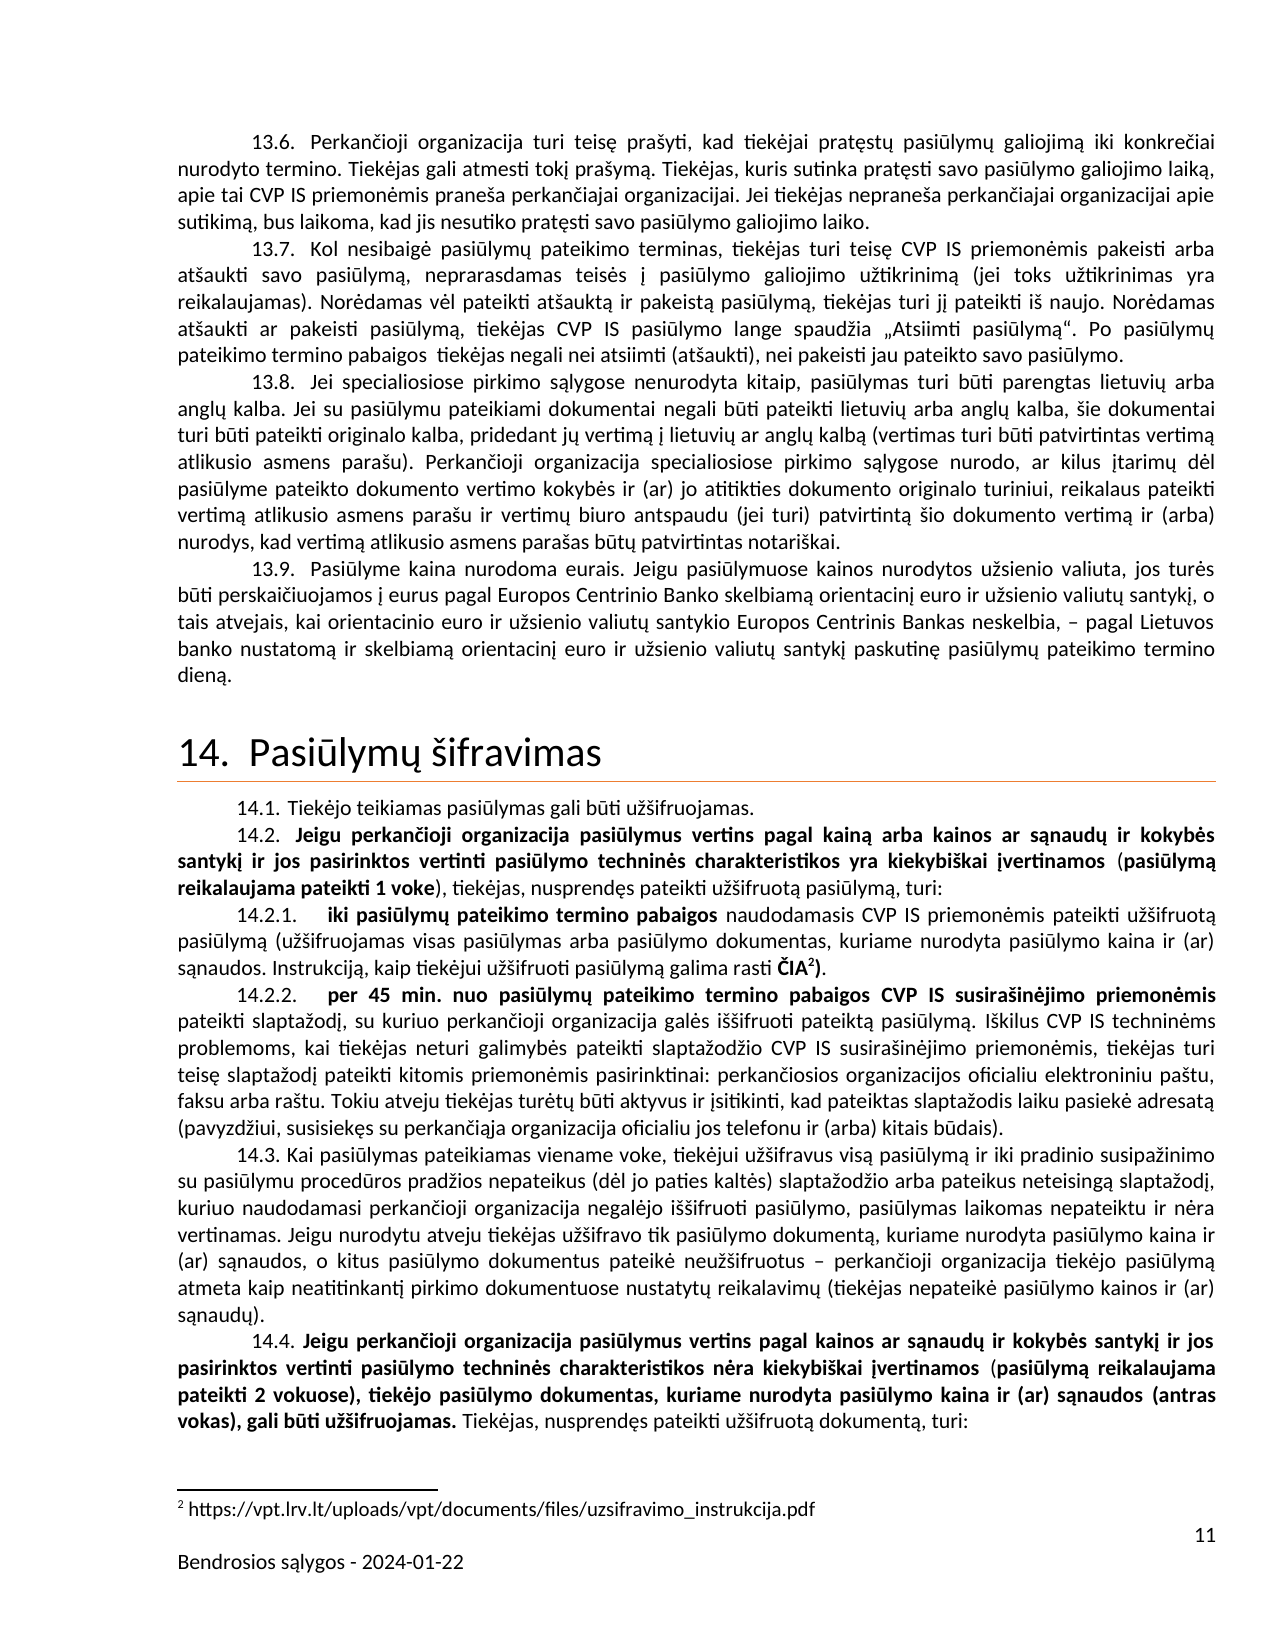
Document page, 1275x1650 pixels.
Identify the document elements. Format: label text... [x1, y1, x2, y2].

list iki pasiūlymų pateikimo termino pabaigos naudodamasis CVP IS priemonėmis pateikti užšifruotą pasiūlymą (užšifruojamas visas pasiūlymas arba pasiūlymo dokumentas, kuriame nurodyta pasiūlymo kaina ir (ar) sąnaudos. Instrukciją, kaip tiekėjui užšifruoti pasiūlymą galima rasti ČIA). [177, 901, 1216, 981]
text 14.3. Kai pasiūlymas pateikiamas viename voke, tiekėjui užšifravus visą pasiūlymą ir iki pradinio susipažinimo su pasiūlymu procedūros pradžios nepateikus (dėl jo paties kaltės) slaptažodžio arba pateikus neteisingą slaptažodį, kuriuo naudodamasi perkančioji organizacija negalėjo iššifruoti pasiūlymo, pasiūlymas laikomas nepateiktu ir nėra vertinamas. Jeigu nurodytu atveju tiekėjas užšifravo tik pasiūlymo dokumentą, kuriame nurodyta pasiūlymo kaina ir (ar) sąnaudos, o kitus pasiūlymo dokumentus pateikė neužšifruotus – perkančioji organizacija tiekėjo pasiūlymą atmeta kaip neatitinkantį pirkimo dokumentuose nustatytų reikalavimų (tiekėjas nepateikė pasiūlymo kainos ir (ar) sąnaudų). [177, 1141, 1216, 1328]
list Jei specialiosiose pirkimo sąlygose nenurodyta kitaip, pasiūlymas turi būti parengtas lietuvių arba anglų kalba. Jei su pasiūlymu pateikiami dokumentai negali būti pateikti lietuvių arba anglų kalba, šie dokumentai turi būti pateikti originalo kalba, pridedant jų vertimą į lietuvių ar anglų kalbą (vertimas turi būti patvirtintas vertimą atlikusio asmens parašu). Perkančioji organizacija specialiosiose pirkimo sąlygose nurodo, ar kilus įtarimų dėl pasiūlyme pateikto dokumento vertimo kokybės ir (ar) jo atitikties dokumento originalo turiniui, reikalaus pateikti vertimą atlikusio asmens parašu ir vertimų biuro antspaudu (jei turi) patvirtintą šio dokumento vertimą ir (arba) nurodys, kad vertimą atlikusio asmens parašas būtų patvirtintas notariškai. [177, 368, 1216, 555]
list per 45 min. nuo pasiūlymų pateikimo termino pabaigos CVP IS susirašinėjimo priemonėmis pateikti slaptažodį, su kuriuo perkančioji organizacija galės iššifruoti pateiktą pasiūlymą. Iškilus CVP IS techninėms problemoms, kai tiekėjas neturi galimybės pateikti slaptažodžio CVP IS susirašinėjimo priemonėmis, tiekėjas turi teisę slaptažodį pateikti kitomis priemonėmis pasirinktinai: perkančiosios organizacijos oficialiu elektroniniu paštu, faksu arba raštu. Tokiu atveju tiekėjas turėtų būti aktyvus ir įsitikinti, kad pateiktas slaptažodis laiku pasiekė adresatą (pavyzdžiui, susisiekęs su perkančiąja organizacija oficialiu jos telefonu ir (arba) kitais būdais). [177, 981, 1216, 1141]
list Tiekėjo teikiamas pasiūlymas gali būti užšifruojamas. [236, 794, 1216, 821]
list Jeigu perkančioji organizacija pasiūlymus vertins pagal kainą arba kainos ar sąnaudų ir kokybės santykį ir jos pasirinktos vertinti pasiūlymo techninės charakteristikos yra kiekybiškai įvertinamos (pasiūlymą reikalaujama pateikti 1 voke), tiekėjas, nusprendęs pateikti užšifruotą pasiūlymą, turi: [177, 821, 1216, 901]
list Perkančioji organizacija turi teisę prašyti, kad tiekėjai pratęstų pasiūlymų galiojimą iki konkrečiai nurodyto termino. Tiekėjas gali atmesti tokį prašymą. Tiekėjas, kuris sutinka pratęsti savo pasiūlymo galiojimo laiką, apie tai CVP IS priemonėmis praneša perkančiajai organizacijai. Jei tiekėjas nepraneša perkančiajai organizacijai apie sutikimą, bus laikoma, kad jis nesutiko pratęsti savo pasiūlymo galiojimo laiko. [177, 128, 1216, 235]
list Kol nesibaigė pasiūlymų pateikimo terminas, tiekėjas turi teisę CVP IS priemonėmis pakeisti arba atšaukti savo pasiūlymą, neprarasdamas teisės į pasiūlymo galiojimo užtikrinimą (jei toks užtikrinimas yra reikalaujamas). Norėdamas vėl pateikti atšauktą ir pakeistą pasiūlymą, tiekėjas turi jį pateikti iš naujo. Norėdamas atšaukti ar pakeisti pasiūlymą, tiekėjas CVP IS pasiūlymo lange spaudžia „Atsiimti pasiūlymą“. Po pasiūlymų pateikimo termino pabaigos tiekėjas negali nei atsiimti (atšaukti), nei pakeisti jau pateikto savo pasiūlymo. [177, 235, 1216, 368]
text 14.4. Jeigu perkančioji organizacija pasiūlymus vertins pagal kainos ar sąnaudų ir kokybės santykį ir jos pasirinktos vertinti pasiūlymo techninės charakteristikos nėra kiekybiškai įvertinamos (pasiūlymą reikalaujama pateikti 2 vokuose), tiekėjo pasiūlymo dokumentas, kuriame nurodyta pasiūlymo kaina ir (ar) sąnaudos (antras vokas), gali būti užšifruojamas. Tiekėjas, nusprendęs pateikti užšifruotą dokumentą, turi: [177, 1328, 1216, 1434]
subtitle 14. Pasiūlymų šifravimas [177, 726, 1216, 781]
list Pasiūlyme kaina nurodoma eurais. Jeigu pasiūlymuose kainos nurodytos užsienio valiuta, jos turės būti perskaičiuojamos į eurus pagal Europos Centrinio Banko skelbiamą orientacinį euro ir užsienio valiutų santykį, o tais atvejais, kai orientacinio euro ir užsienio valiutų santykio Europos Centrinis Bankas neskelbia, – pagal Lietuvos banko nustatomą ir skelbiamą orientacinį euro ir užsienio valiutų santykį paskutinę pasiūlymų pateikimo termino dieną. [177, 555, 1216, 688]
